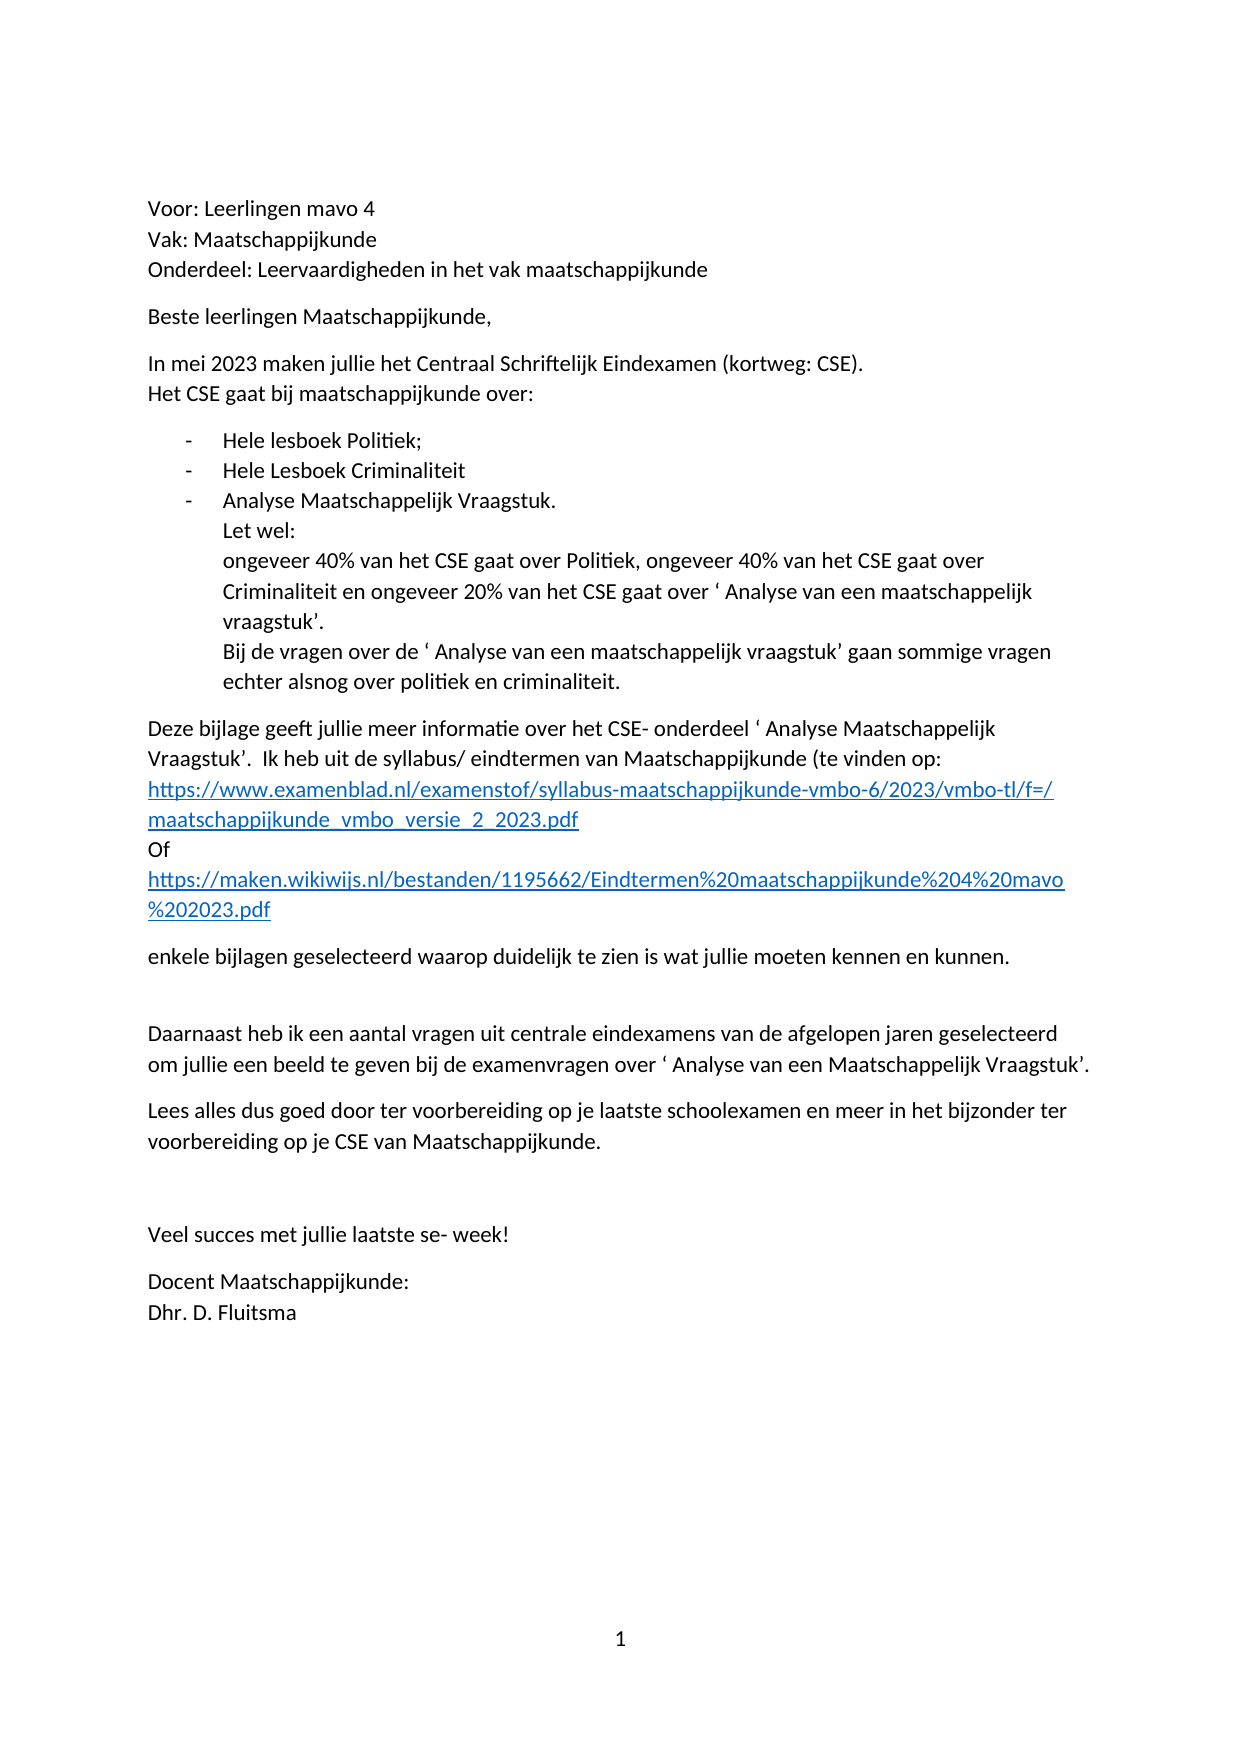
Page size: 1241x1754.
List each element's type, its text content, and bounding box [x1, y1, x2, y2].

list Analyse Maatschappelijk Vraagstuk. Let wel: ongeveer 40% van het CSE gaat over Politiek, ongeveer 40% van het CSE gaat over Criminaliteit en ongeveer 20% van het CSE gaat over ‘ Analyse van een maatschappelijk vraagstuk’. Bij de vragen over de ‘ Analyse van een maatschappelijk vraagstuk’ gaan sommige vragen echter alsnog over politiek en criminaliteit. [185, 486, 1093, 695]
text In mei 2023 maken jullie het Centraal Schriftelijk Eindexamen (kortweg: CSE). Het CSE gaat bij maatschappijkunde over: [148, 349, 1093, 407]
text enkele bijlagen geselecteerd waarop duidelijk te zien is wat jullie moeten kennen en kunnen. [148, 942, 1093, 1001]
text Veel succes met jullie laatste se- week! [148, 1221, 1093, 1248]
text Deze bijlage geeft jullie meer informatie over het CSE- onderdeel ‘ Analyse Maatschappelijk Vraagstuk’. Ik heb uit de syllabus/ eindtermen van Maatschappijkunde (te vinden op: https://www.examenblad.nl/examenstof/syllabus-maatschappijkunde-vmbo-6/2023/vmbo-tl/f=/maatschappijkunde_vmbo_versie_2_2023.pdf Of https://maken.wikiwijs.nl/bestanden/1195662/Eindtermen%20maatschappijkunde%204%20mavo%202023.pdf [148, 714, 1093, 923]
text Voor: Leerlingen mavo 4 Vak: Maatschappijkunde Onderdeel: Leervaardigheden in het vak maatschappijkunde [148, 194, 1093, 283]
list Hele Lesboek Criminaliteit [185, 456, 1093, 484]
text Beste leerlingen Maatschappijkunde, [148, 302, 1093, 330]
list Hele lesboek Politiek; [185, 426, 1093, 454]
text Lees alles dus goed door ter voorbereiding op je laatste schoolexamen en meer in het bijzonder ter voorbereiding op je CSE van Maatschappijkunde. [148, 1097, 1093, 1155]
text Daarnaast heb ik een aantal vragen uit centrale eindexamens van de afgelopen jaren geselecteerd om jullie een beeld te geven bij de examenvragen over ‘ Analyse van een Maatschappelijk Vraagstuk’. [148, 1019, 1093, 1078]
text Docent Maatschappijkunde: Dhr. D. Fluitsma [148, 1267, 1093, 1326]
